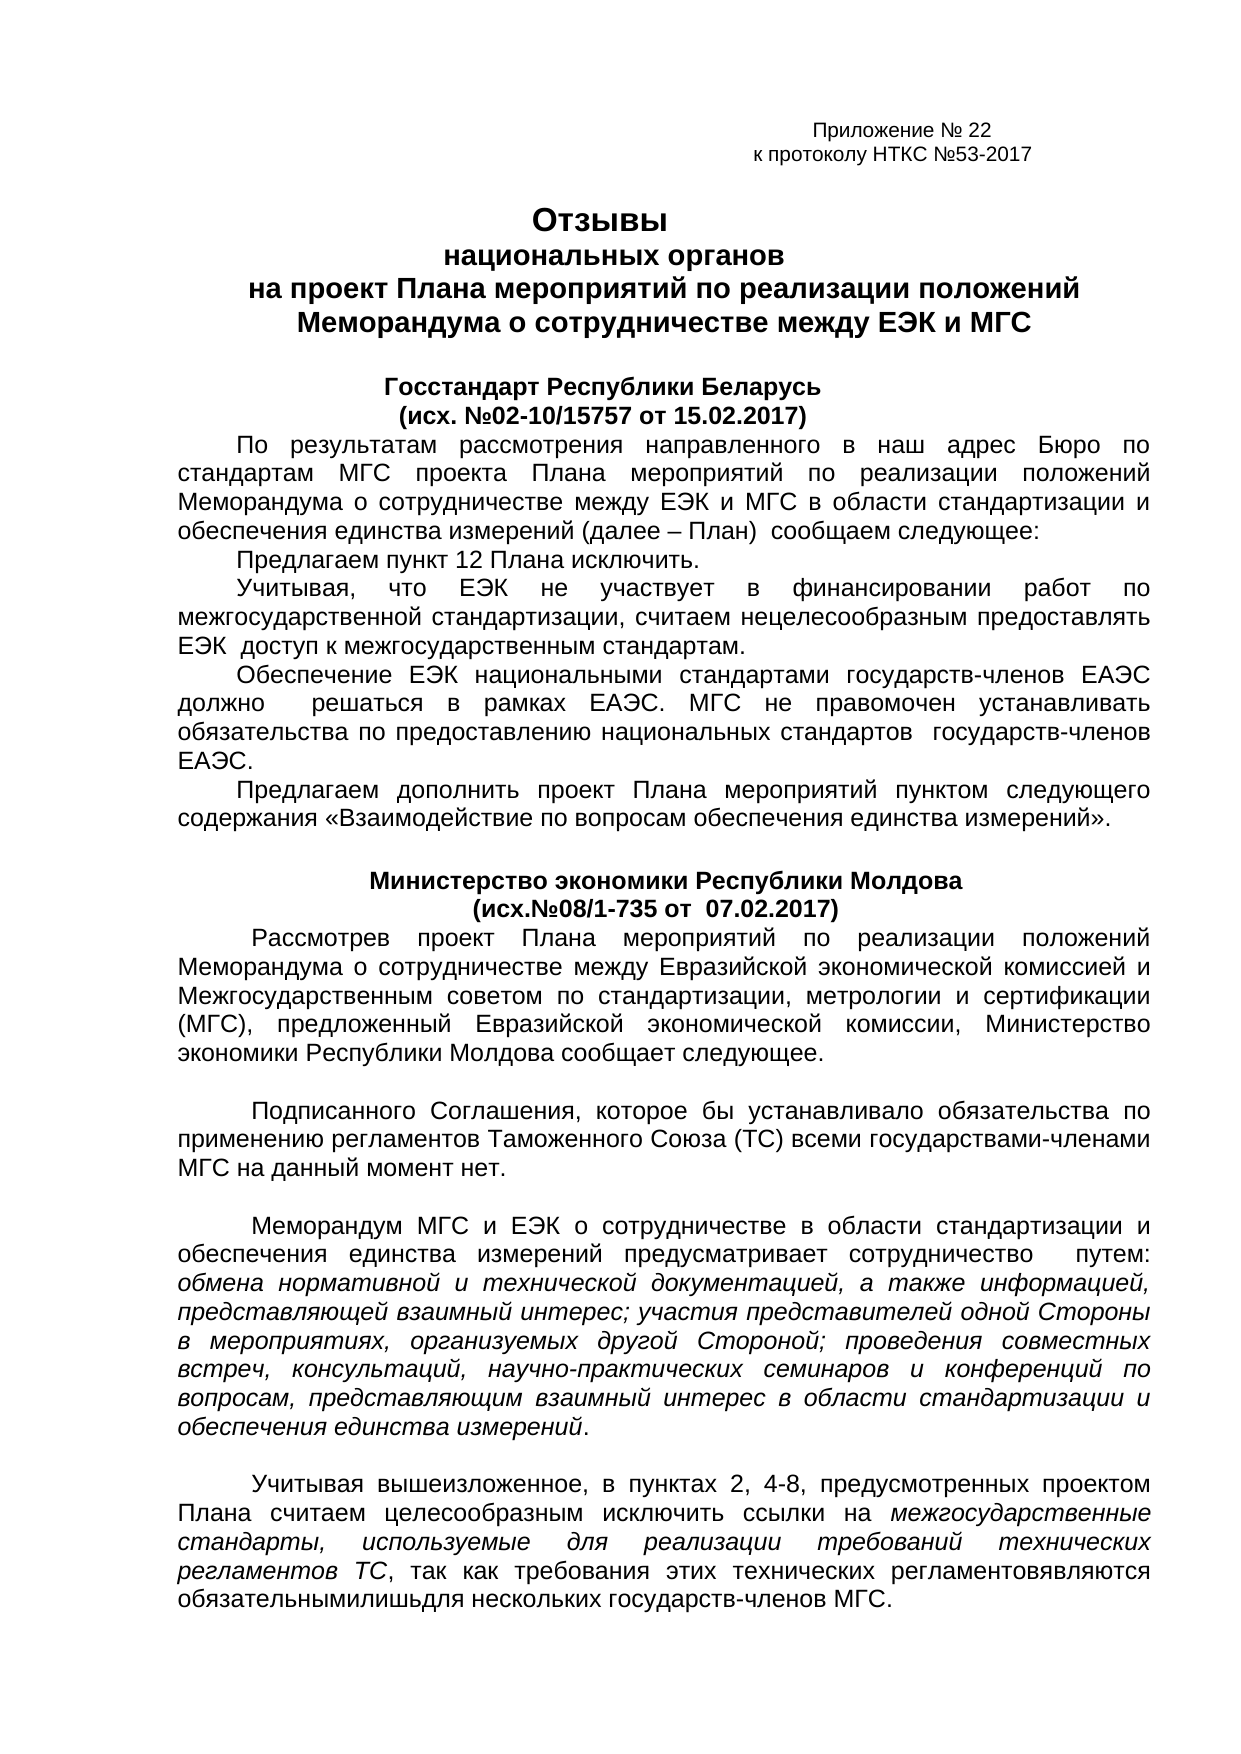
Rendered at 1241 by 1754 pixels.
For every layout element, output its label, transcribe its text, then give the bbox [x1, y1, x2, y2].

text Обеспечение ЕЭК национальными стандартами государств-членов ЕАЭС должно решаться в рамках ЕАЭС. МГС не правомочен устанавливать обязательства по предоставлению национальных стандартов государств-членов ЕАЭС. [177, 660, 1152, 775]
text Меморандум МГС и ЕЭК о сотрудничестве в области стандартизации и обеспечения единства измерений предусматривает сотрудничество путем: обмена нормативной и технической документацией, а также информацией, представляющей взаимный интерес; участия представителей одной Стороны в мероприятиях, организуемых другой Стороной; проведения совместных встреч, консультаций, научно-практических семинаров и конференций по вопросам, представляющим взаимный интерес в области стандартизации и обеспечения единства измерений. [177, 1211, 1152, 1441]
text к протоколу НТКС №53-2017 [177, 142, 1152, 166]
text (исх.№08/1-735 от 07.02.2017) [177, 894, 1152, 923]
text Госстандарт Республики Беларусь [177, 372, 1152, 401]
text Приложение № 22 [177, 118, 1152, 142]
text (исх. №02-10/15757 от 15.02.2017) [177, 401, 1152, 430]
text Учитывая вышеизложенное, в пунктах 2, 4-8, предусмотренных проектом Плана считаем целесообразным исключить ссылки на межгосударственные стандарты, используемые для реализации требований технических регламентов ТС, так как требования этих технических регламентовявляются обязательнымилишьдля нескольких государств-членов МГС. [177, 1469, 1152, 1613]
text По результатам рассмотрения направленного в наш адрес Бюро по стандартам МГС проекта Плана мероприятий по реализации положений Меморандума о сотрудничестве между ЕЭК и МГС в области стандартизации и обеспечения единства измерений (далее – План) сообщаем следующее: [177, 430, 1152, 545]
text на проект Плана мероприятий по реализации положений Меморандума о сотрудничестве между ЕЭК и МГС [177, 272, 1152, 339]
text национальных органов [177, 238, 1152, 272]
text Рассмотрев проект Плана мероприятий по реализации положений Меморандума о сотрудничестве между Евразийской экономической комиссией и Межгосударственным советом по стандартизации, метрологии и сертификации (МГС), предложенный Евразийской экономической комиссии, Министерство экономики Республики Молдова сообщает следующее. [177, 923, 1152, 1067]
text Предлагаем дополнить проект Плана мероприятий пунктом следующего содержания «Взаимодействие по вопросам обеспечения единства измерений». [177, 775, 1152, 832]
text Отзывы [177, 199, 1152, 238]
text Учитывая, что ЕЭК не участвует в финансировании работ по межгосударственной стандартизации, считаем нецелесообразным предоставлять ЕЭК доступ к межгосударственным стандартам. [177, 573, 1152, 660]
text Подписанного Соглашения, которое бы устанавливало обязательства по применению регламентов Таможенного Союза (ТС) всеми государствами-членами МГС на данный момент нет. [177, 1096, 1152, 1182]
text Предлагаем пункт 12 Плана исключить. [177, 545, 1152, 573]
text Министерство экономики Республики Молдова [177, 866, 1152, 894]
